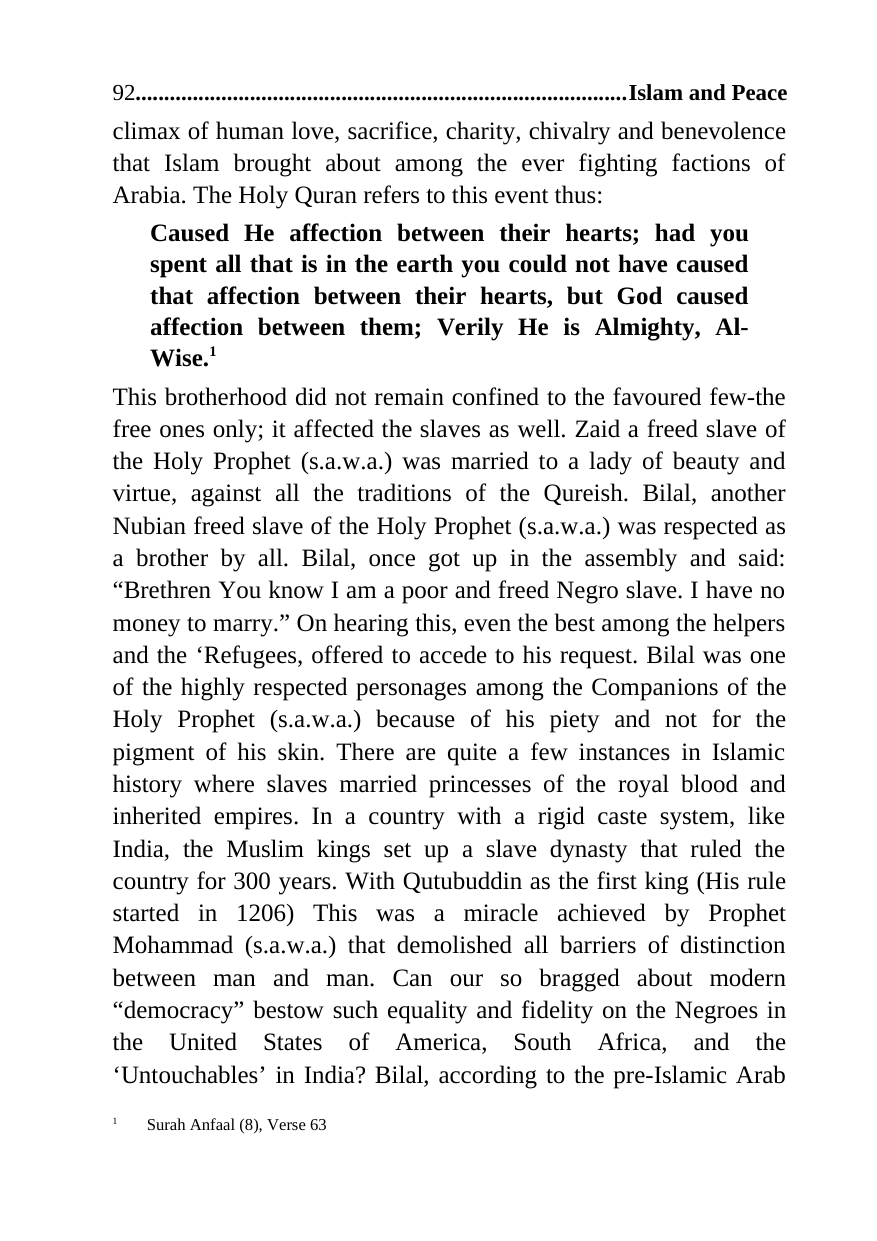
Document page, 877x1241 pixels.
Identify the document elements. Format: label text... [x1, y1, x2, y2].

text Caused He affection between their hearts; had you spent all that is in the earth you could not have caused that affection between their hearts, but God caused affection between them; Verily He is Almighty, Al-Wise. [150, 217, 749, 373]
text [112, 113, 787, 210]
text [112, 379, 787, 1089]
